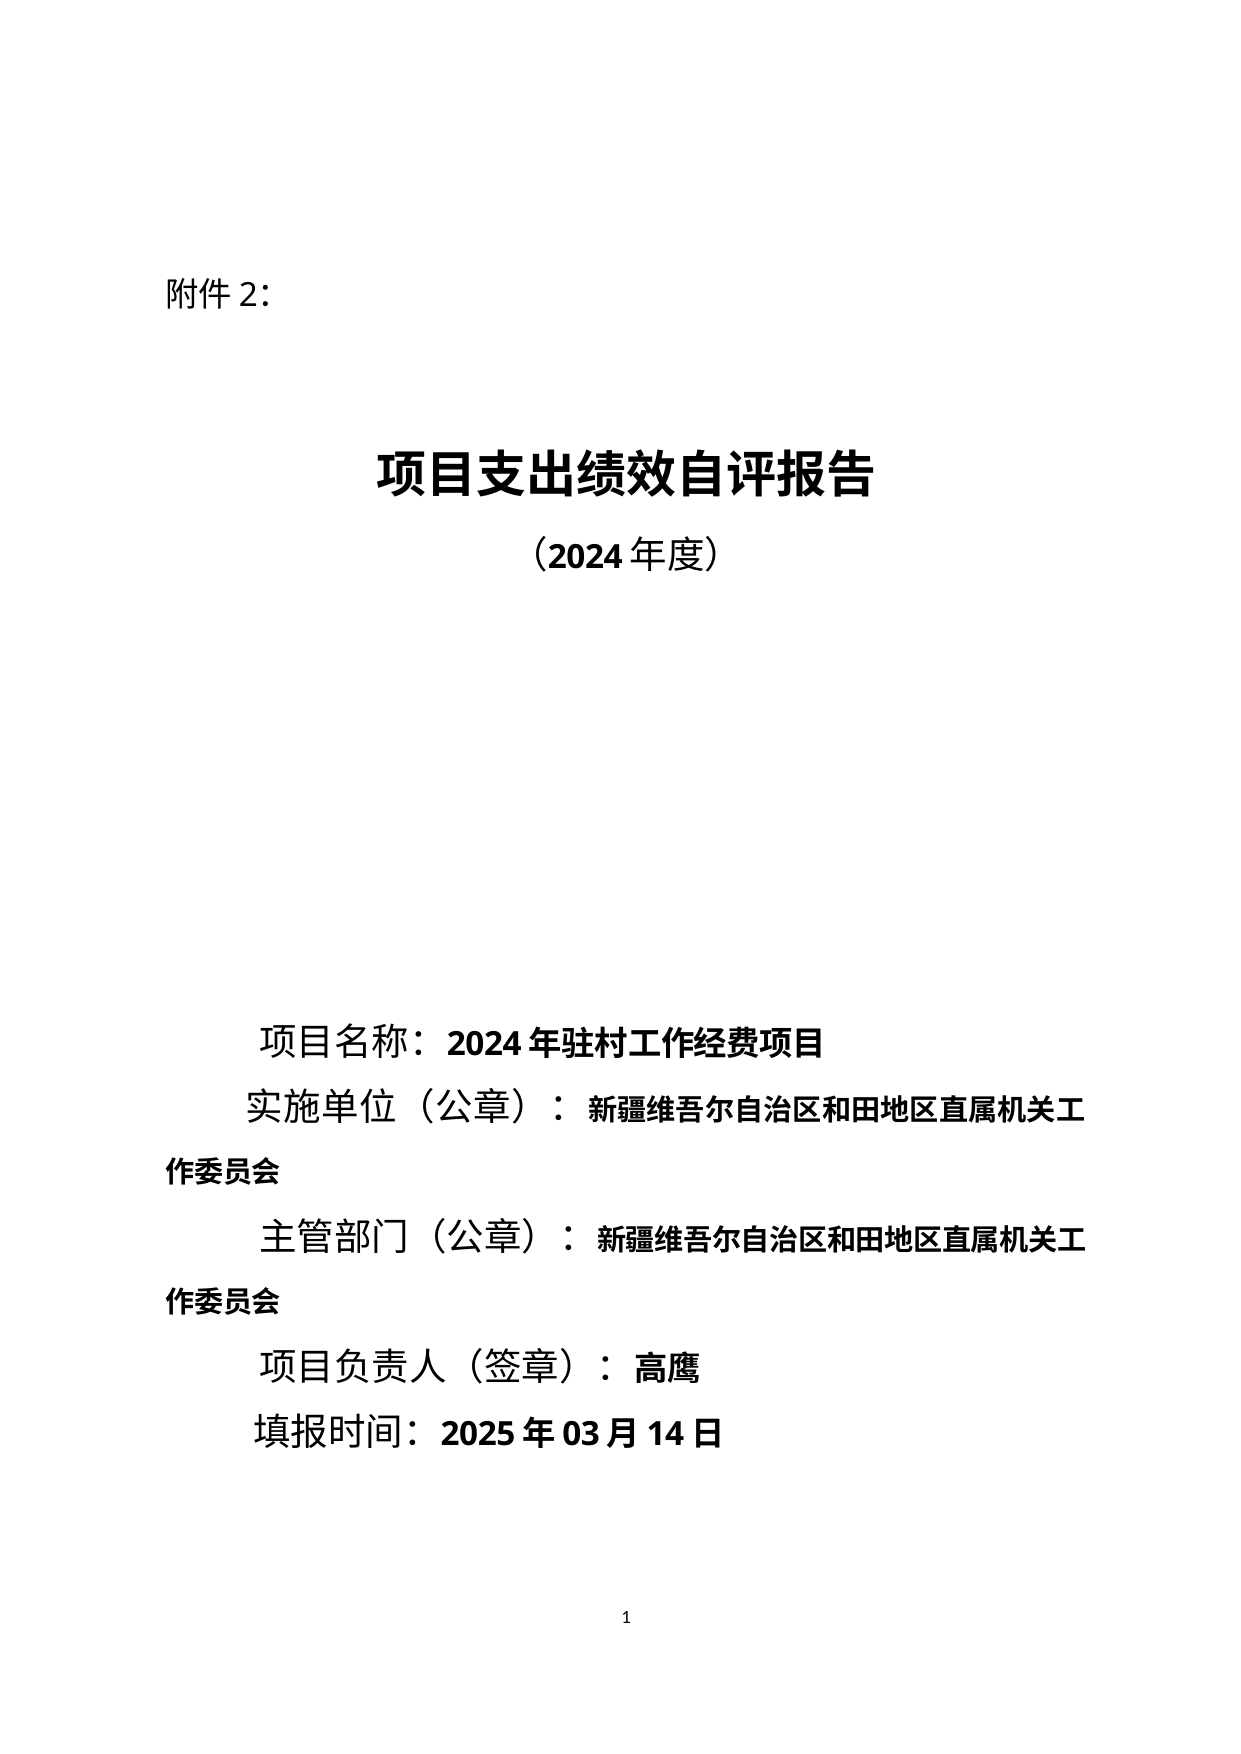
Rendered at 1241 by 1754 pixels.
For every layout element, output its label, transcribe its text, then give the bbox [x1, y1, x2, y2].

text 填报时间：2025年03月14日 [194, 1397, 1087, 1462]
text 项目支出绩效自评报告 [165, 422, 1087, 519]
text 项目负责人（签章）：高鹰 [165, 1332, 1087, 1397]
text 附件2： [165, 259, 1087, 324]
text 项目名称：2024年驻村工作经费项目 [165, 1007, 1087, 1072]
text 实施单位（公章）：新疆维吾尔自治区和田地区直属机关工作委员会 [165, 1072, 1087, 1202]
text （2024年度） [165, 519, 1087, 584]
text 主管部门（公章）：新疆维吾尔自治区和田地区直属机关工作委员会 [165, 1202, 1087, 1332]
